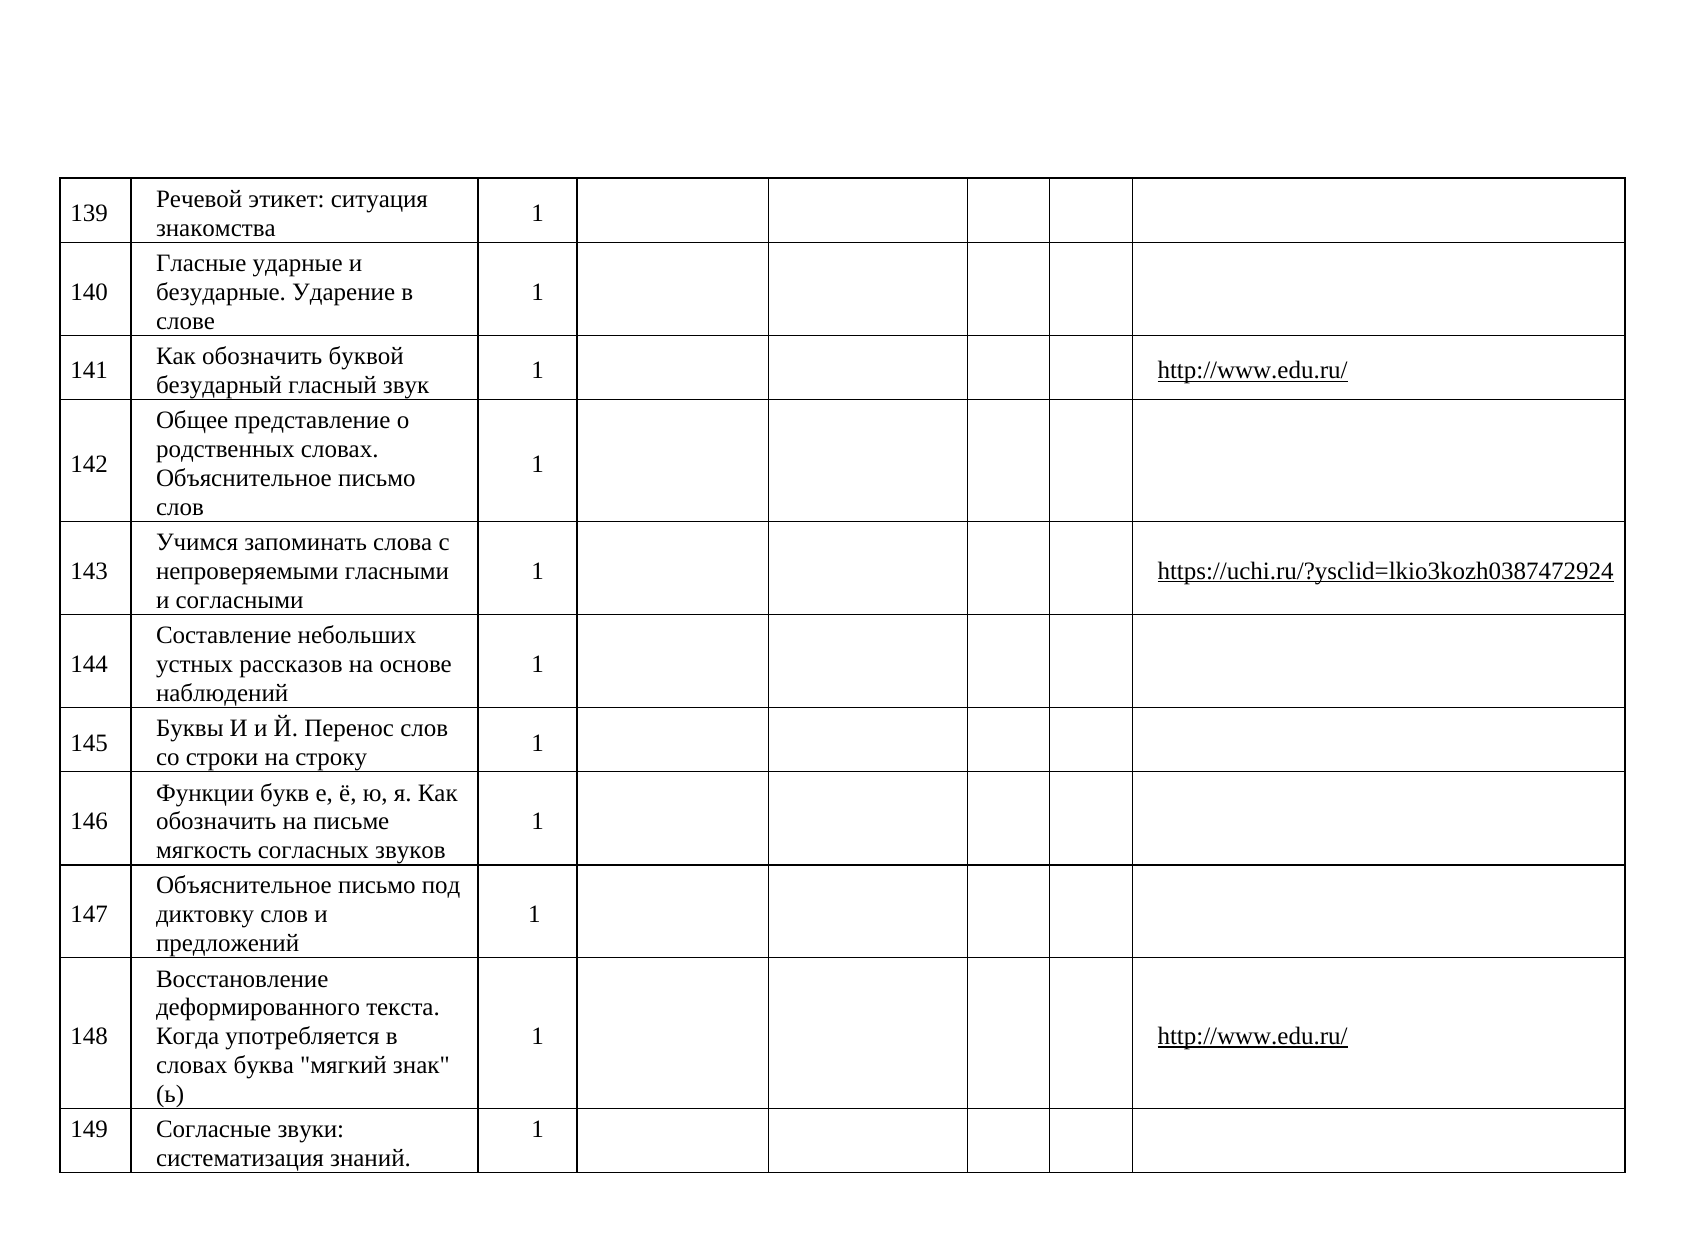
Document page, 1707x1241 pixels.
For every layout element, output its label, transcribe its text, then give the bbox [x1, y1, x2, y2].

table_cell 1 [479, 336, 576, 399]
table_cell 146 [61, 772, 130, 864]
table_cell Восстановление деформированного текста. Когда употребляется в словах буква "мягкий знак" (ь) [132, 958, 477, 1107]
table_cell [1133, 866, 1624, 957]
table_cell 143 [61, 522, 130, 613]
table_cell 140 [61, 243, 130, 334]
table_cell [1133, 1109, 1624, 1172]
table_cell [769, 958, 967, 1107]
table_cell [132, 1109, 477, 1172]
table_cell 148 [61, 958, 130, 1107]
table_cell Функции букв е, ё, ю, я. Как обозначить на письме мягкость согласных звуков [132, 772, 477, 864]
table_cell [769, 708, 967, 771]
table_cell 145 [61, 708, 130, 771]
table_cell [1050, 958, 1132, 1107]
table_cell [769, 1109, 967, 1172]
table_cell [968, 336, 1049, 399]
table_cell Общее представление о родственных словах. Объяснительное письмо слов [132, 400, 477, 521]
table_cell [1050, 615, 1132, 707]
table_cell 1 [479, 958, 576, 1107]
table_cell 149 [61, 1109, 130, 1172]
table_cell [1133, 400, 1624, 521]
table_cell [578, 615, 768, 707]
table_cell 147 [61, 866, 130, 957]
table_cell [578, 179, 768, 241]
table_cell [578, 772, 768, 864]
table_cell [1050, 866, 1132, 957]
table_cell [1050, 179, 1132, 241]
table_cell [968, 179, 1049, 241]
table_cell 1 [479, 708, 576, 771]
table_cell [1133, 772, 1624, 864]
table_cell [968, 1109, 1049, 1172]
table_cell [769, 522, 967, 613]
table_cell 142 [61, 400, 130, 521]
table_cell 1 [479, 772, 576, 864]
table_cell [769, 866, 967, 957]
table_cell Как обозначить буквой безударный гласный звук [132, 336, 477, 399]
table_cell [1050, 522, 1132, 613]
table_cell [968, 866, 1049, 957]
table_cell [1050, 400, 1132, 521]
table_cell [968, 958, 1049, 1107]
table_cell http://www.edu.ru/ [1133, 336, 1624, 399]
table_cell [578, 522, 768, 613]
table_cell [968, 400, 1049, 521]
table_cell 1 [479, 615, 576, 707]
table_cell [968, 243, 1049, 334]
table_cell 1 [479, 243, 576, 334]
table_cell Объяснительное письмо под диктовку слов и предложений [132, 866, 477, 957]
table_cell [1050, 243, 1132, 334]
table_cell 1 [479, 179, 576, 241]
table_cell [578, 958, 768, 1107]
table_cell [578, 866, 768, 957]
table_cell Учимся запоминать слова с непроверяемыми гласными и согласными [132, 522, 477, 613]
table_cell http://www.edu.ru/ [1133, 958, 1624, 1107]
table_cell 141 [61, 336, 130, 399]
table_cell [578, 708, 768, 771]
table_cell https://uchi.ru/?ysclid=lkio3kozh0387472924 [1133, 522, 1624, 613]
table_cell [1133, 243, 1624, 334]
table_cell [578, 400, 768, 521]
table_cell Гласные ударные и безударные. Ударение в слове [132, 243, 477, 334]
table_cell [1133, 615, 1624, 707]
table_cell [968, 522, 1049, 613]
table_cell 1 [479, 522, 576, 613]
table_cell [1050, 1109, 1132, 1172]
table_cell [1050, 708, 1132, 771]
table_cell [1133, 179, 1624, 241]
table_cell [769, 243, 967, 334]
table_cell [578, 336, 768, 399]
table_cell [968, 708, 1049, 771]
table_cell [769, 179, 967, 241]
table_cell [769, 772, 967, 864]
table_cell [968, 615, 1049, 707]
table_cell [578, 243, 768, 334]
table_cell 144 [61, 615, 130, 707]
table_cell [769, 400, 967, 521]
table_cell 139 [61, 179, 130, 241]
table_cell Составление небольших устных рассказов на основе наблюдений [132, 615, 477, 707]
table_cell [1133, 708, 1624, 771]
table_cell [968, 772, 1049, 864]
table_cell [769, 615, 967, 707]
table_cell 1 [479, 1109, 576, 1172]
table_cell Речевой этикет: ситуация знакомства [132, 179, 477, 241]
table_cell 1 [479, 400, 576, 521]
table_cell Буквы И и Й. Перенос слов со строки на строку [132, 708, 477, 771]
table_cell [1050, 336, 1132, 399]
table_cell [578, 1109, 768, 1172]
table_cell [769, 336, 967, 399]
table_cell [1050, 772, 1132, 864]
table_cell 1 [479, 866, 576, 957]
